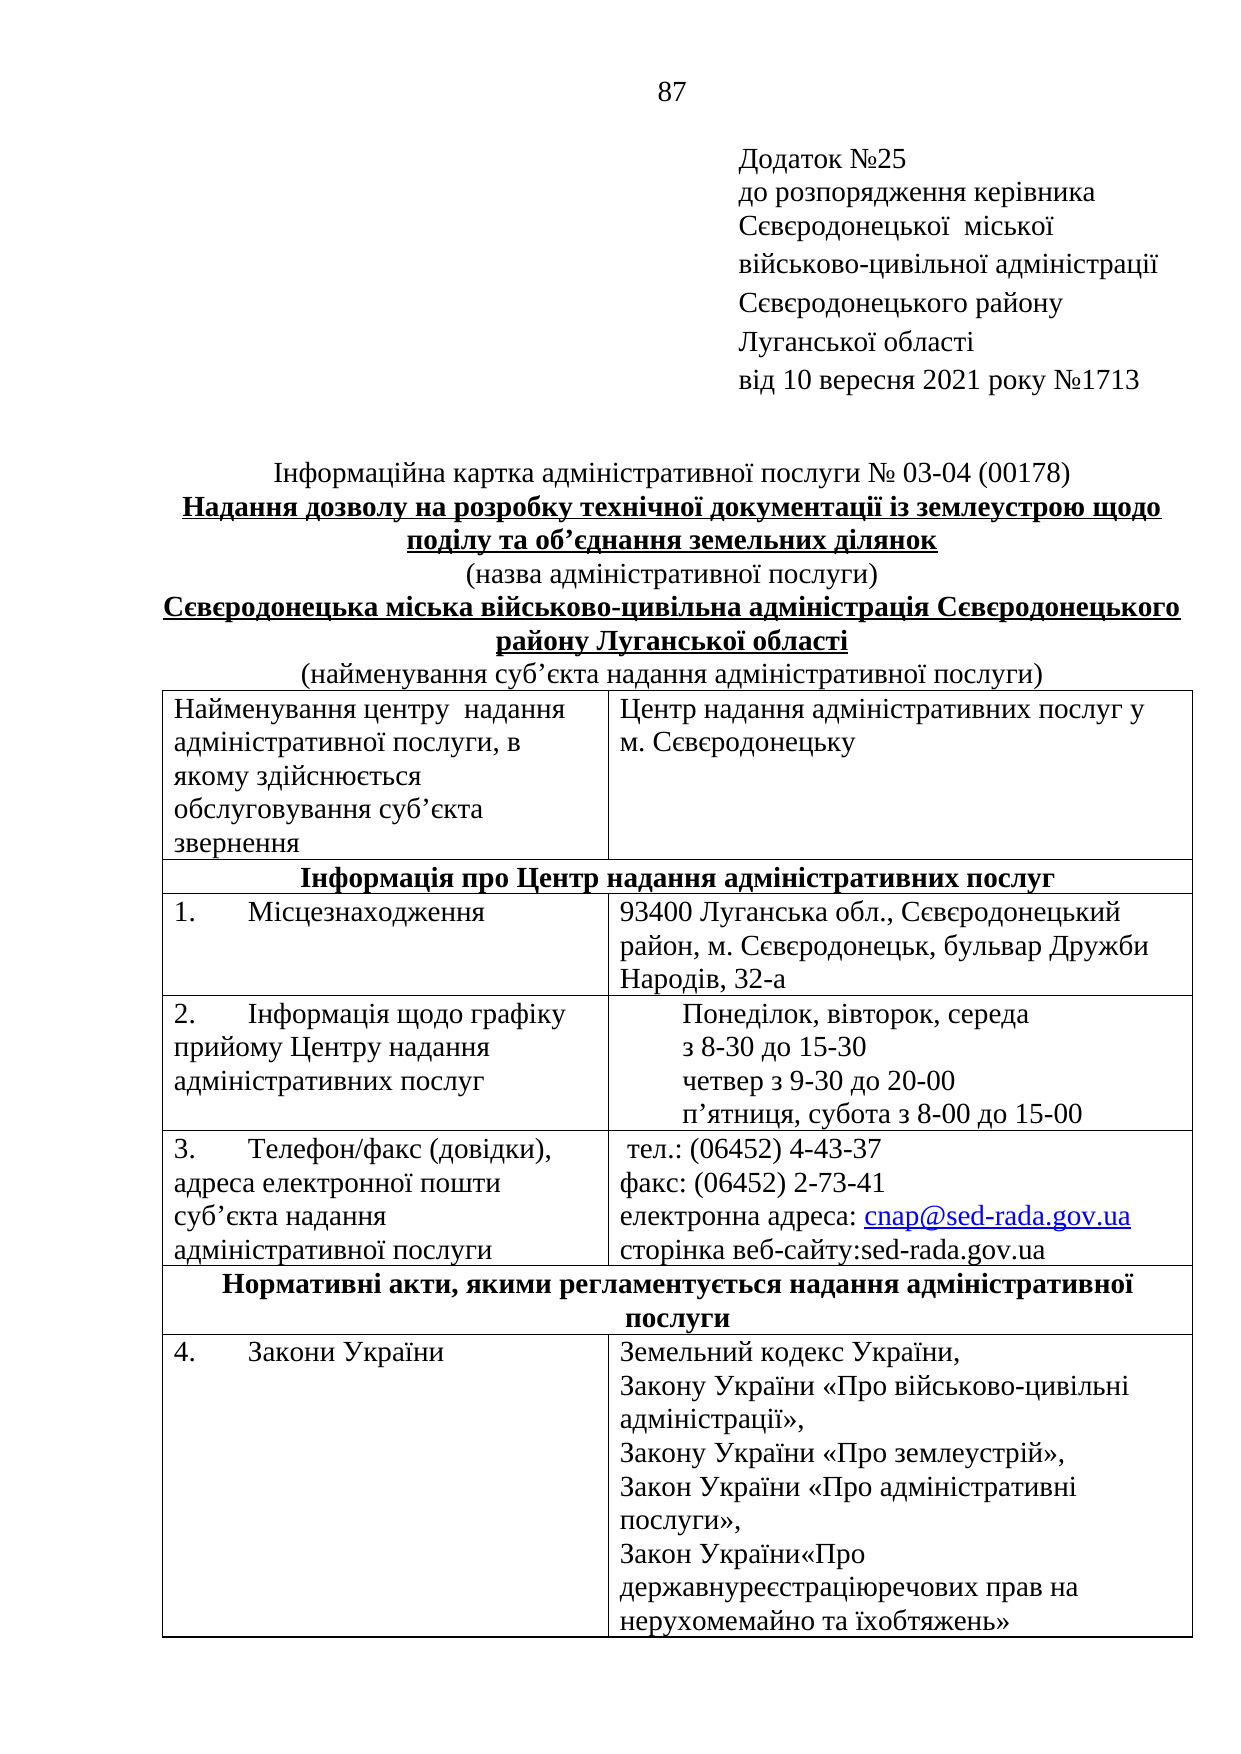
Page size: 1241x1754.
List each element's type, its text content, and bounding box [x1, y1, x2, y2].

table_cell 3. Телефон/факс (довідки), адреса електронної пошти суб’єкта надання адміністративної послуги [163, 1131, 608, 1265]
text Інформаційна картка адміністративної послуги № 03-04 (00178) [162, 455, 1181, 489]
table_cell Інформація про Центр надання адміністративних послуг [163, 860, 1192, 893]
table_header Центр надання адміністративних послуг у м. Сєвєродонецьку [609, 691, 1192, 859]
table_cell Понеділок, вівторок, середа з 8-30 до 15-30 четвер з 9-30 до 20-00 п’ятниця, субота з 8-00 до 15-00 [609, 996, 1192, 1130]
table_cell Нормативні акти, якими регламентується надання адміністративної послуги [163, 1266, 1192, 1333]
text (найменування суб’єкта надання адміністративної послуги) [162, 656, 1181, 690]
table_cell тел.: (06452) 4-43-37 факс: (06452) 2-73-41 електронна адреса: cnap@sed-rada.gov.ua сторінка веб-сайту:sed-rada.gov.ua [609, 1131, 1192, 1265]
table_cell 2. Інформація щодо графіку прийому Центру надання адміністративних послуг [163, 996, 608, 1130]
text Надання дозволу на розробку технічної документації із землеустрою щодо поділу та об’єднання земельних ділянок [162, 489, 1181, 556]
table_cell 4. Закони України [163, 1335, 608, 1636]
text Додаток №25 [738, 141, 1181, 174]
text Сєвєродонецька міська військово-цивільна адміністрація Сєвєродонецького району Луганської області [162, 589, 1181, 656]
list Сєвєродонецької міської військово-цивільної адміністрації Сєвєродонецького району Луганської області [738, 208, 1181, 357]
table_header Найменування центру надання адміністративної послуги, в якому здійснюється обслуговування суб’єкта звернення [163, 691, 608, 859]
list від 10 вересня 2021 року №1713 [738, 362, 1181, 396]
table_cell 1. Місцезнаходження [163, 894, 608, 995]
table_cell 93400 Луганська обл., Сєвєродонецький район, м. Сєвєродонецьк, бульвар Дружби Народів, 32-а [609, 894, 1192, 995]
text (назва адміністративної послуги) [162, 556, 1181, 589]
text до розпорядження керівника [738, 174, 1181, 208]
table_cell Земельний кодекс України, Закону України «Про військово-цивільні адміністрації», Закону України «Про землеустрій», Закон України «Про адміністративні послуги», Закон України«Про державнуреєстраціюречових прав на нерухомемайно та їхобтяжень» [609, 1335, 1192, 1636]
